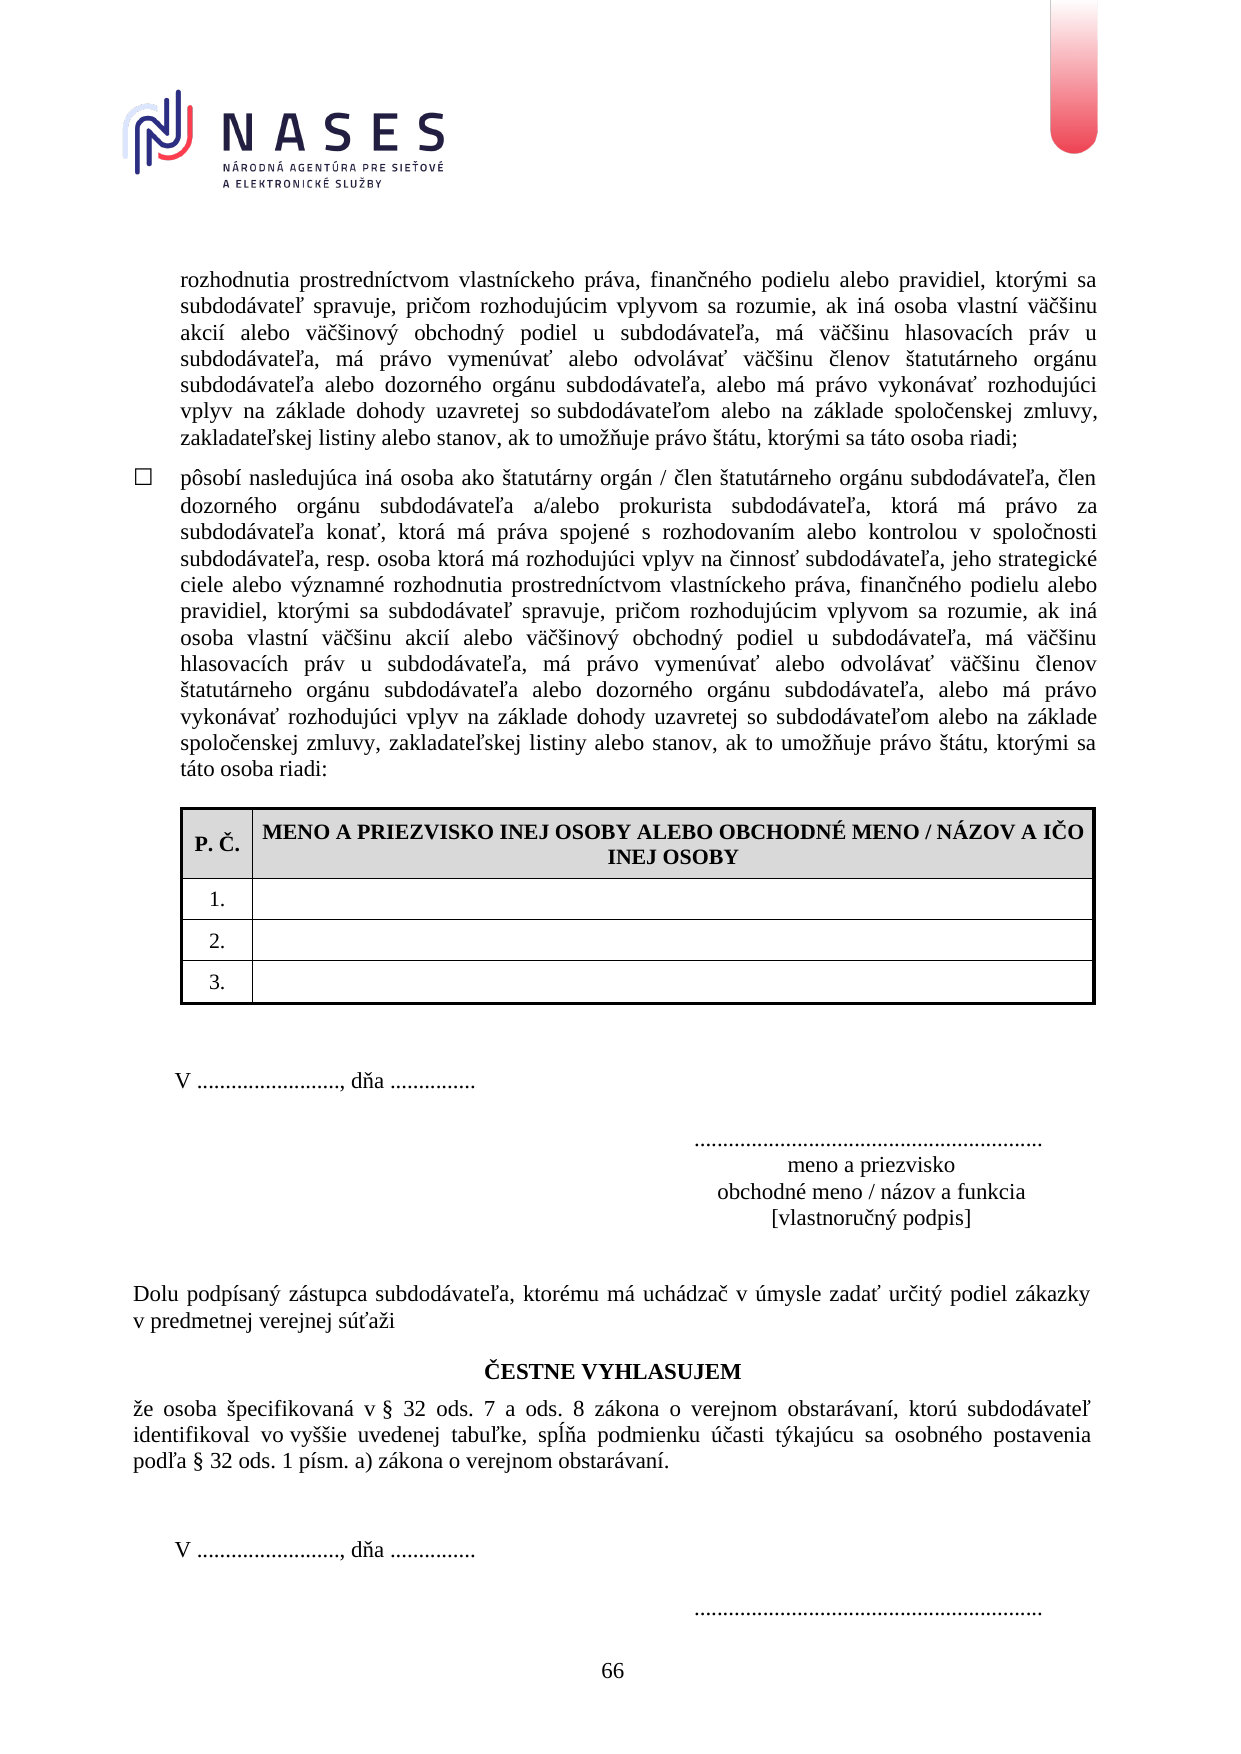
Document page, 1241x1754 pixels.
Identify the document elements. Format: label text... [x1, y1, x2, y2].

text [vlastnoručný podpis] [133, 1204, 1092, 1230]
text ☐ pôsobí nasledujúca iná osoba ako štatutárny orgán / člen štatutárneho orgánu subdodávateľa, člen dozorného orgánu subdodávateľa a/alebo prokurista subdodávateľa, ktorá má právo za subdodávateľa konať, ktorá má práva spojené s rozhodovaním alebo kontrolou v spoločnosti subdodávateľa, resp. osoba ktorá má rozhodujúci vplyv na činnosť subdodávateľa, jeho strategické ciele alebo významné rozhodnutia prostredníctvom vlastníckeho práva, finančného podielu alebo pravidiel, ktorými sa subdodávateľ spravuje, pričom rozhodujúcim vplyvom sa rozumie, ak iná osoba vlastní väčšinu akcií alebo väčšinový obchodný podiel u subdodávateľa, má väčšinu hlasovacích práv u subdodávateľa, má právo vymenúvať alebo odvolávať väčšinu členov štatutárneho orgánu subdodávateľa alebo dozorného orgánu subdodávateľa, alebo má právo vykonávať rozhodujúci vplyv na základe dohody uzavretej so subdodávateľom alebo na základe spoločenskej zmluvy, zakladateľskej listiny alebo stanov, ak to umožňuje právo štátu, ktorými sa táto osoba riadi: [133, 461, 1098, 782]
table_cell [253, 920, 1092, 960]
picture [92, 23, 467, 254]
table_cell [253, 961, 1092, 1002]
text V ........................., dňa ............... [174, 1536, 1092, 1563]
text V ........................., dňa ............... [174, 1067, 1092, 1094]
table_cell 2. [183, 920, 252, 960]
text meno a priezvisko [133, 1151, 1092, 1178]
text Dolu podpísaný zástupca subdodávateľa, ktorému má uchádzač v úmysle zadať určitý podiel zákazky v predmetnej verejnej súťaži [133, 1280, 1092, 1333]
table_cell 1. [183, 879, 252, 919]
table_header P. Č. [183, 810, 252, 878]
table_cell [253, 879, 1092, 919]
table_cell 3. [183, 961, 252, 1002]
text ............................................................. [694, 1125, 1092, 1151]
text ČESTNE VYHLASUJEM [133, 1358, 1092, 1384]
text obchodné meno / názov a funkcia [133, 1178, 1092, 1204]
picture [1037, 0, 1115, 157]
table_header MENO A PRIEZVISKO INEJ OSOBY ALEBO OBCHODNÉ MENO / NÁZOV A IČO INEJ OSOBY [253, 810, 1092, 878]
text ............................................................. [694, 1594, 1092, 1620]
text že osoba špecifikovaná v § 32 ods. 7 a ods. 8 zákona o verejnom obstarávaní, ktorú subdodávateľ identifikoval vo vyššie uvedenej tabuľke, spĺňa podmienku účasti týkajúcu sa osobného postavenia podľa § 32 ods. 1 písm. a) zákona o verejnom obstarávaní. [133, 1395, 1092, 1474]
